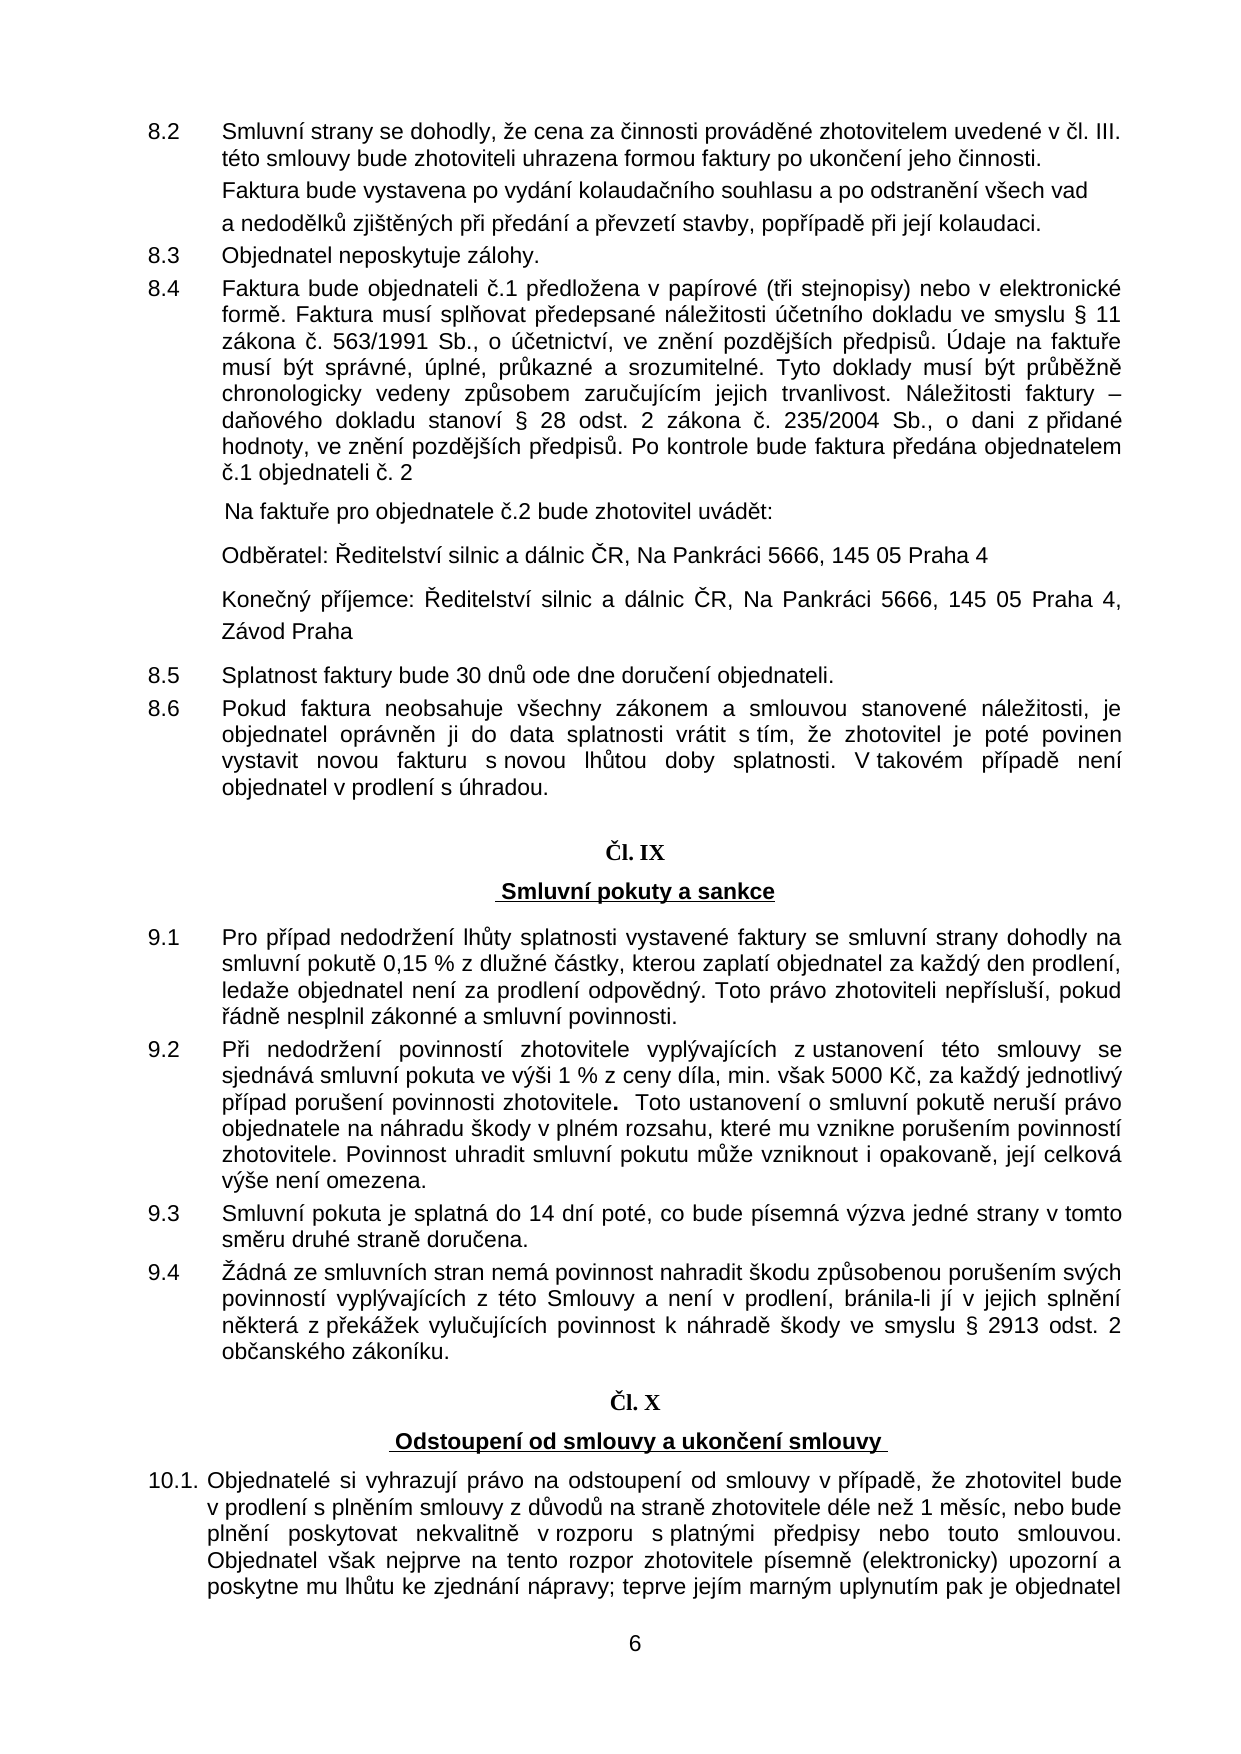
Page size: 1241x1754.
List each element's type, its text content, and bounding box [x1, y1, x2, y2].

list Při nedodržení povinností zhotovitele vyplývajících z ustanovení této smlouvy se sjednává smluvní pokuta ve výši 1 % z ceny díla, min. však 5000 Kč, za každý jednotlivý případ porušení povinnosti zhotovitele. Toto ustanovení o smluvní pokutě neruší právo objednatele na náhradu škody v plném rozsahu, které mu vznikne porušením povinností zhotovitele. Povinnost uhradit smluvní pokutu může vzniknout i opakovaně, její celková výše není omezena. [148, 1036, 1122, 1194]
list Faktura bude objednateli č.1 předložena v papírové (tři stejnopisy) nebo v elektronické formě. Faktura musí splňovat předepsané náležitosti účetního dokladu ve smyslu § 11 zákona č. 563/1991 Sb., o účetnictví, ve znění pozdějších předpisů. Údaje na faktuře musí být správné, úplné, průkazné a srozumitelné. Tyto doklady musí být průběžně chronologicky vedeny způsobem zaručujícím jejich trvanlivost. Náležitosti faktury – daňového dokladu stanoví § 28 odst. 2 zákona č. 235/2004 Sb., o dani z přidané hodnoty, ve znění pozdějších předpisů. Po kontrole bude faktura předána objednatelem č.1 objednateli č. 2 [148, 275, 1122, 486]
list Žádná ze smluvních stran nemá povinnost nahradit škodu způsobenou porušením svých povinností vyplývajících z této Smlouvy a není v prodlení, bránila-li jí v jejich splnění některá z překážek vylučujících povinnost k náhradě škody ve smyslu § 2913 odst. 2 občanského zákoníku. [148, 1259, 1122, 1364]
text a nedodělků zjištěných při předání a převzetí stavby, popřípadě při její kolaudaci. [221, 210, 1122, 236]
list Smluvní strany se dohodly, že cena za činnosti prováděné zhotovitelem uvedené v čl. III. této smlouvy bude zhotoviteli uhrazena formou faktury po ukončení jeho činnosti. [148, 118, 1122, 171]
list Odběratel: Ředitelství silnic a dálnic ČR, Na Pankráci 5666, 145 05 Praha 4 [221, 542, 1122, 569]
text Faktura bude vystavena po vydání kolaudačního souhlasu a po odstranění všech vad [222, 177, 1122, 203]
subtitle Smluvní pokuty a sankce [148, 878, 1122, 905]
list Splatnost faktury bude 30 dnů ode dne doručení objednateli. [148, 662, 1122, 688]
subtitle Čl. X [148, 1388, 1122, 1415]
list Smluvní pokuta je splatná do 14 dní poté, co bude písemná výzva jedné strany v tomto směru druhé straně doručena. [148, 1200, 1122, 1253]
list Pro případ nedodržení lhůty splatnosti vystavené faktury se smluvní strany dohodly na smluvní pokutě 0,15 % z dlužné částky, kterou zaplatí objednatel za každý den prodlení, ledaže objednatel není za prodlení odpovědný. Toto právo zhotoviteli nepřísluší, pokud řádně nesplnil zákonné a smluvní povinnosti. [148, 924, 1122, 1029]
subtitle Odstoupení od smlouvy a ukončení smlouvy [148, 1428, 1122, 1454]
list Konečný příjemce: Ředitelství silnic a dálnic ČR, Na Pankráci 5666, 145 05 Praha 4, Závod Praha [221, 586, 1122, 644]
list Pokud faktura neobsahuje všechny zákonem a smlouvou stanovené náležitosti, je objednatel oprávněn ji do data splatnosti vrátit s tím, že zhotovitel je poté povinen vystavit novou fakturu s novou lhůtou doby splatnosti. V takovém případě není objednatel v prodlení s úhradou. [148, 694, 1122, 800]
subtitle Čl. IX [148, 839, 1122, 865]
list Na faktuře pro objednatele č.2 bude zhotovitel uvádět: [148, 498, 1122, 524]
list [148, 1467, 1122, 1599]
list Objednatel neposkytuje zálohy. [148, 242, 1122, 269]
